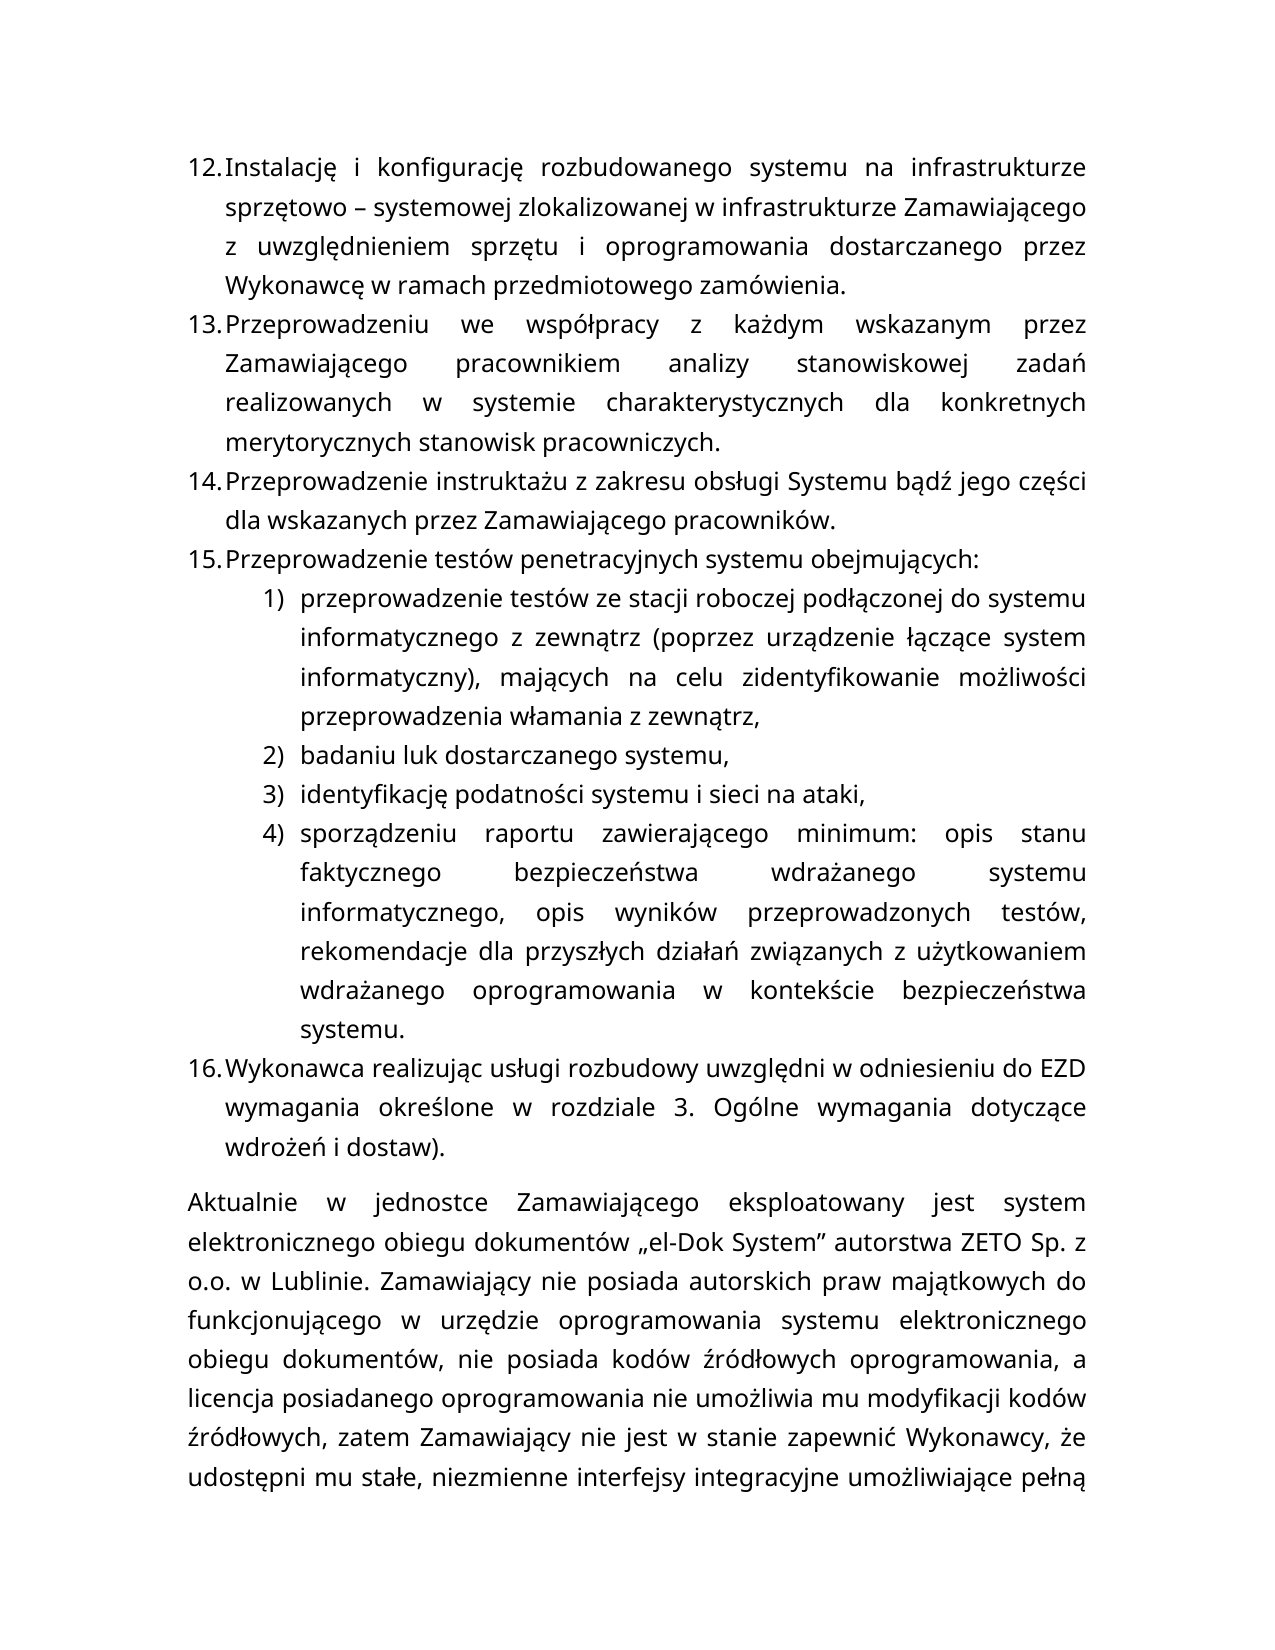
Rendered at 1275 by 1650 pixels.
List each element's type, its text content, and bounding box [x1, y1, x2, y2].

list Przeprowadzeniu we współpracy z każdym wskazanym przez Zamawiającego pracownikiem analizy stanowiskowej zadań realizowanych w systemie charakterystycznych dla konkretnych merytorycznych stanowisk pracowniczych. [187, 307, 1087, 458]
list przeprowadzenie testów ze stacji roboczej podłączonej do systemu informatycznego z zewnątrz (poprzez urządzenie łączące system informatyczny), mających na celu zidentyfikowanie możliwości przeprowadzenia włamania z zewnątrz, [262, 581, 1087, 732]
list badaniu luk dostarczanego systemu, [262, 737, 1087, 772]
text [187, 1185, 1087, 1493]
list Wykonawca realizując usługi rozbudowy uwzględni w odniesieniu do EZD wymagania określone w rozdziale 3. Ogólne wymagania dotyczące wdrożeń i dostaw). [187, 1051, 1087, 1163]
list sporządzeniu raportu zawierającego minimum: opis stanu faktycznego bezpieczeństwa wdrażanego systemu informatycznego, opis wyników przeprowadzonych testów, rekomendacje dla przyszłych działań związanych z użytkowaniem wdrażanego oprogramowania w kontekście bezpieczeństwa systemu. [262, 816, 1087, 1046]
list Przeprowadzenie testów penetracyjnych systemu obejmujących: [187, 542, 1087, 576]
list identyfikację podatności systemu i sieci na ataki, [262, 777, 1087, 811]
list Instalację i konfigurację rozbudowanego systemu na infrastrukturze sprzętowo – systemowej zlokalizowanej w infrastrukturze Zamawiającego z uwzględnieniem sprzętu i oprogramowania dostarczanego przez Wykonawcę w ramach przedmiotowego zamówienia. [187, 150, 1087, 302]
list Przeprowadzenie instruktażu z zakresu obsługi Systemu bądź jego części dla wskazanych przez Zamawiającego pracowników. [187, 463, 1087, 537]
